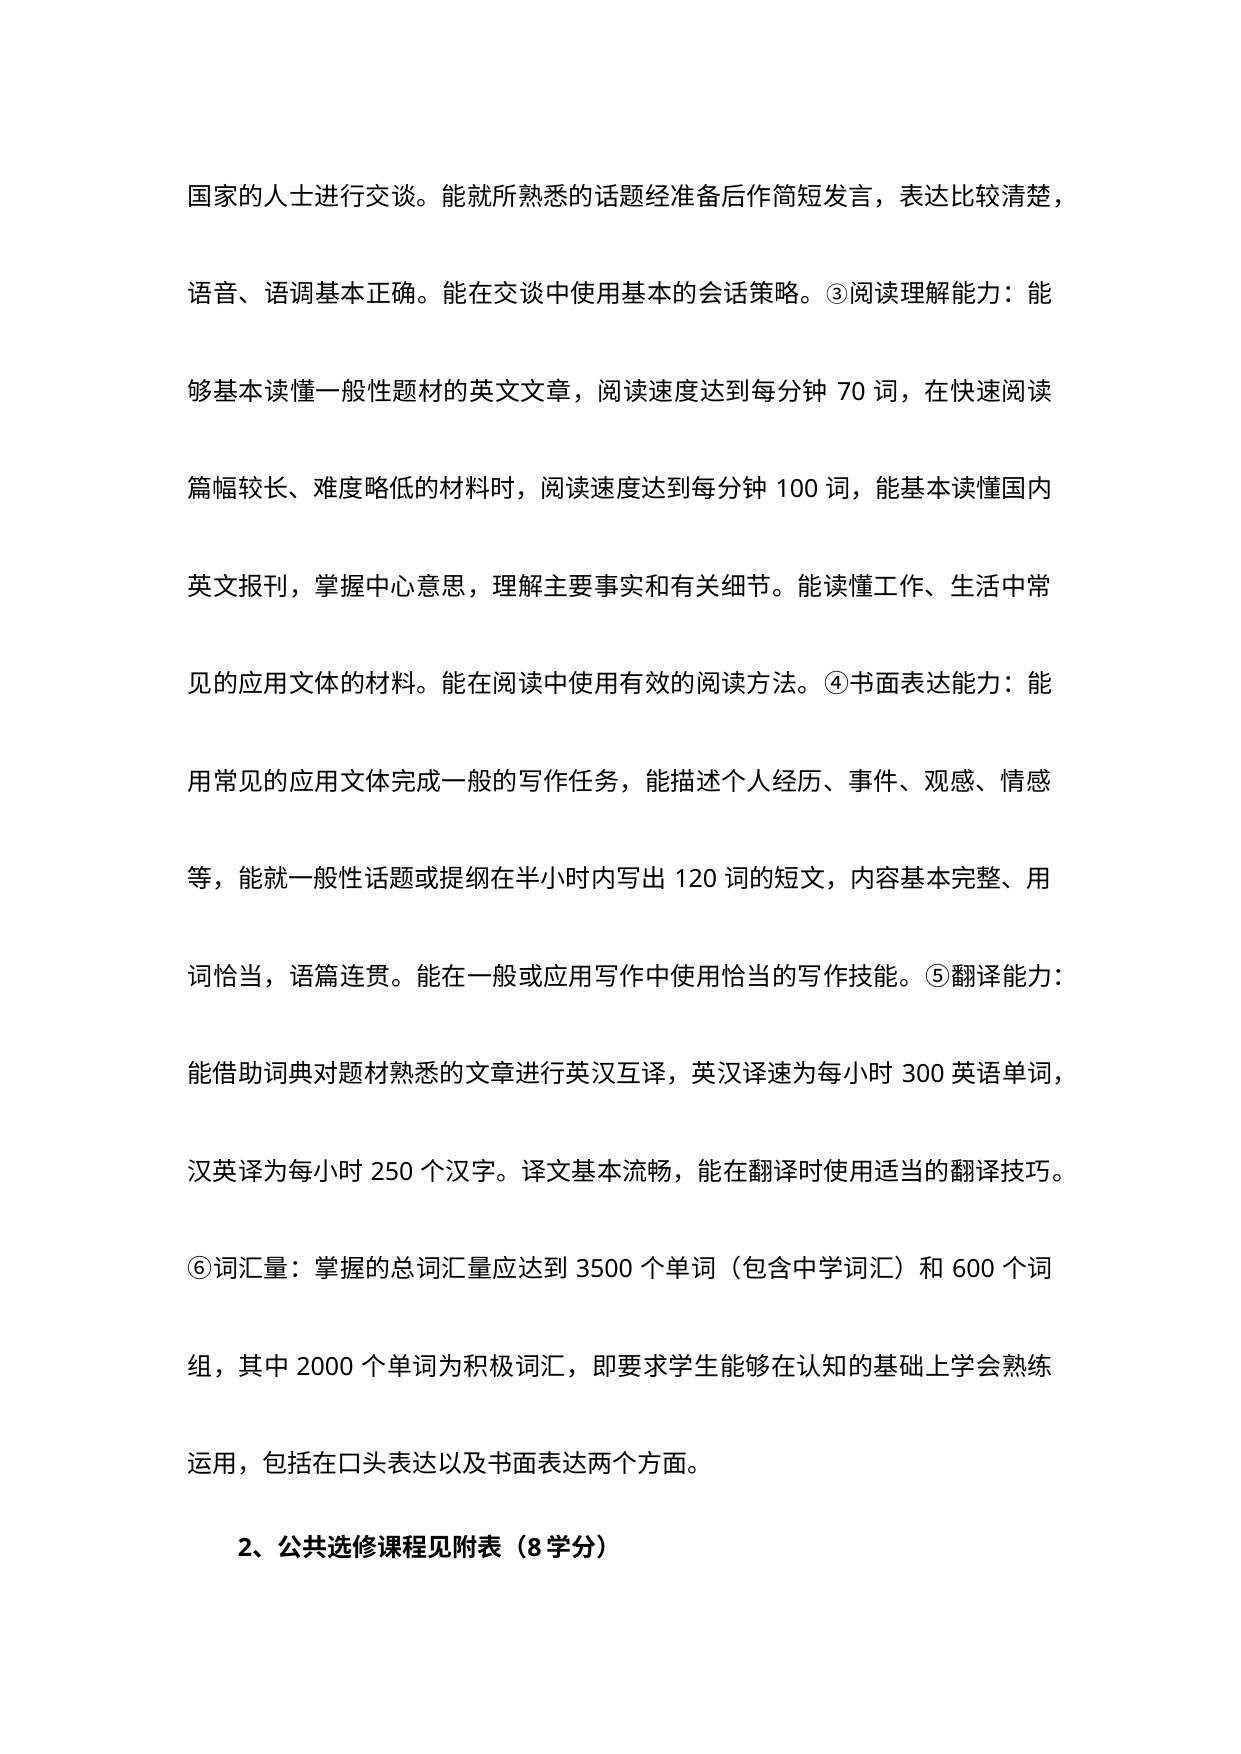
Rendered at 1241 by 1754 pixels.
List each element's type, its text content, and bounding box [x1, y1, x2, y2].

list 公共选修课程见附表（8学分） [187, 1513, 1053, 1578]
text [187, 162, 1053, 1494]
